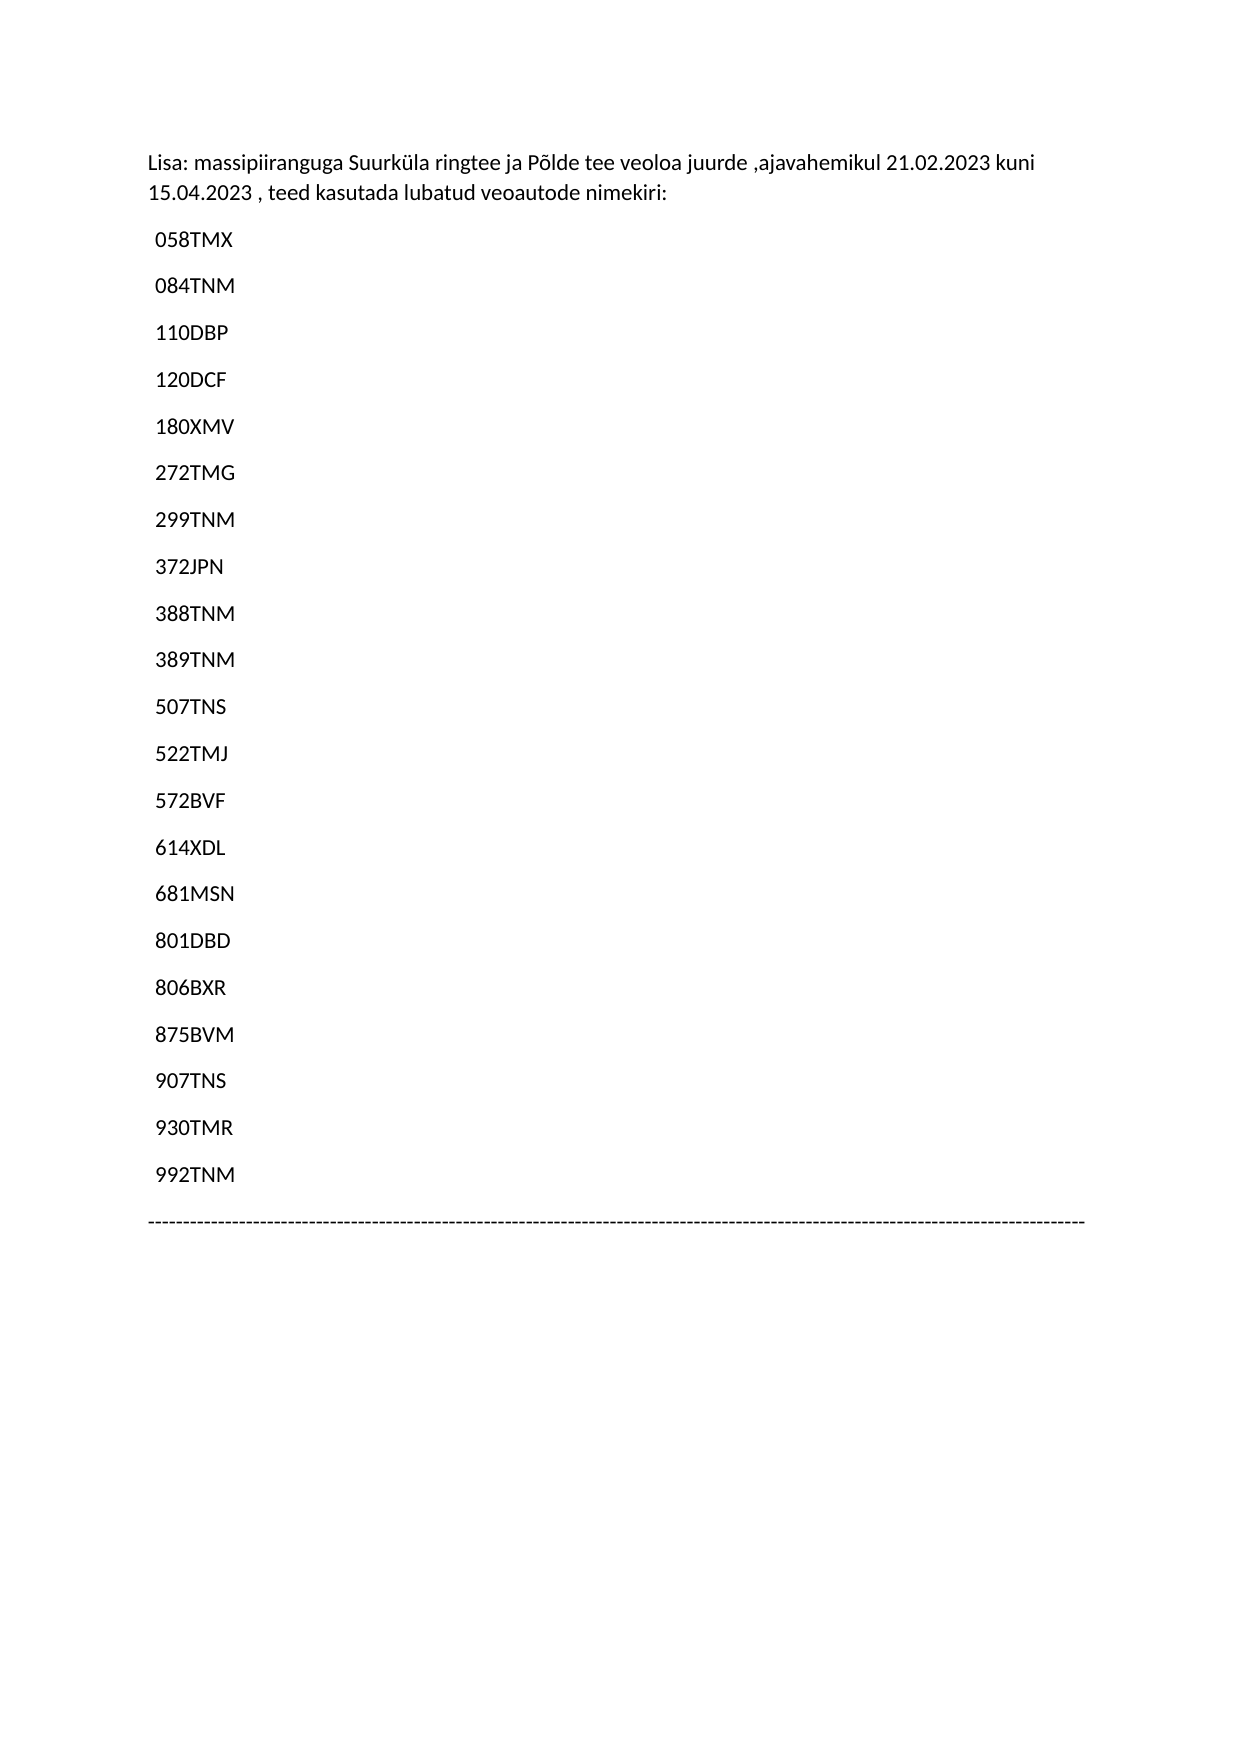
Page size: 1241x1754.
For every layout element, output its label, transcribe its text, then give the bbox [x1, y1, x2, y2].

table_cell 389TNM [148, 646, 446, 692]
table_cell 614XDL [148, 833, 446, 879]
table_cell 084TNM [148, 271, 446, 318]
table_cell 180XMV [148, 412, 446, 458]
table_cell 681MSN [148, 880, 446, 926]
table_header 058TMX [148, 225, 446, 271]
table_cell 522TMJ [148, 739, 446, 786]
table_cell 801DBD [148, 926, 446, 973]
table_cell 372JPN [148, 552, 446, 599]
table_cell 507TNS [148, 693, 446, 739]
table_cell 930TMR [148, 1113, 446, 1160]
table_cell 992TNM [148, 1160, 446, 1207]
table_cell 272TMG [148, 459, 446, 505]
table_cell 572BVF [148, 786, 446, 833]
table_cell 806BXR [148, 973, 446, 1020]
table_cell 110DBP [148, 318, 446, 365]
table_cell 875BVM [148, 1020, 446, 1067]
table_cell 299TNM [148, 505, 446, 552]
table_cell 120DCF [148, 365, 446, 412]
table_cell 907TNS [148, 1067, 446, 1113]
text Lisa: massipiiranguga Suurküla ringtee ja Põlde tee veoloa juurde ,ajavahemikul 21.02.2023 kuni 15.04.2023 , teed kasutada lubatud veoautode nimekiri: [148, 148, 1093, 206]
table_cell 388TNM [148, 599, 446, 646]
text -------------------------------------------------------------------------------------------------------------------------------------- [148, 1207, 1093, 1235]
